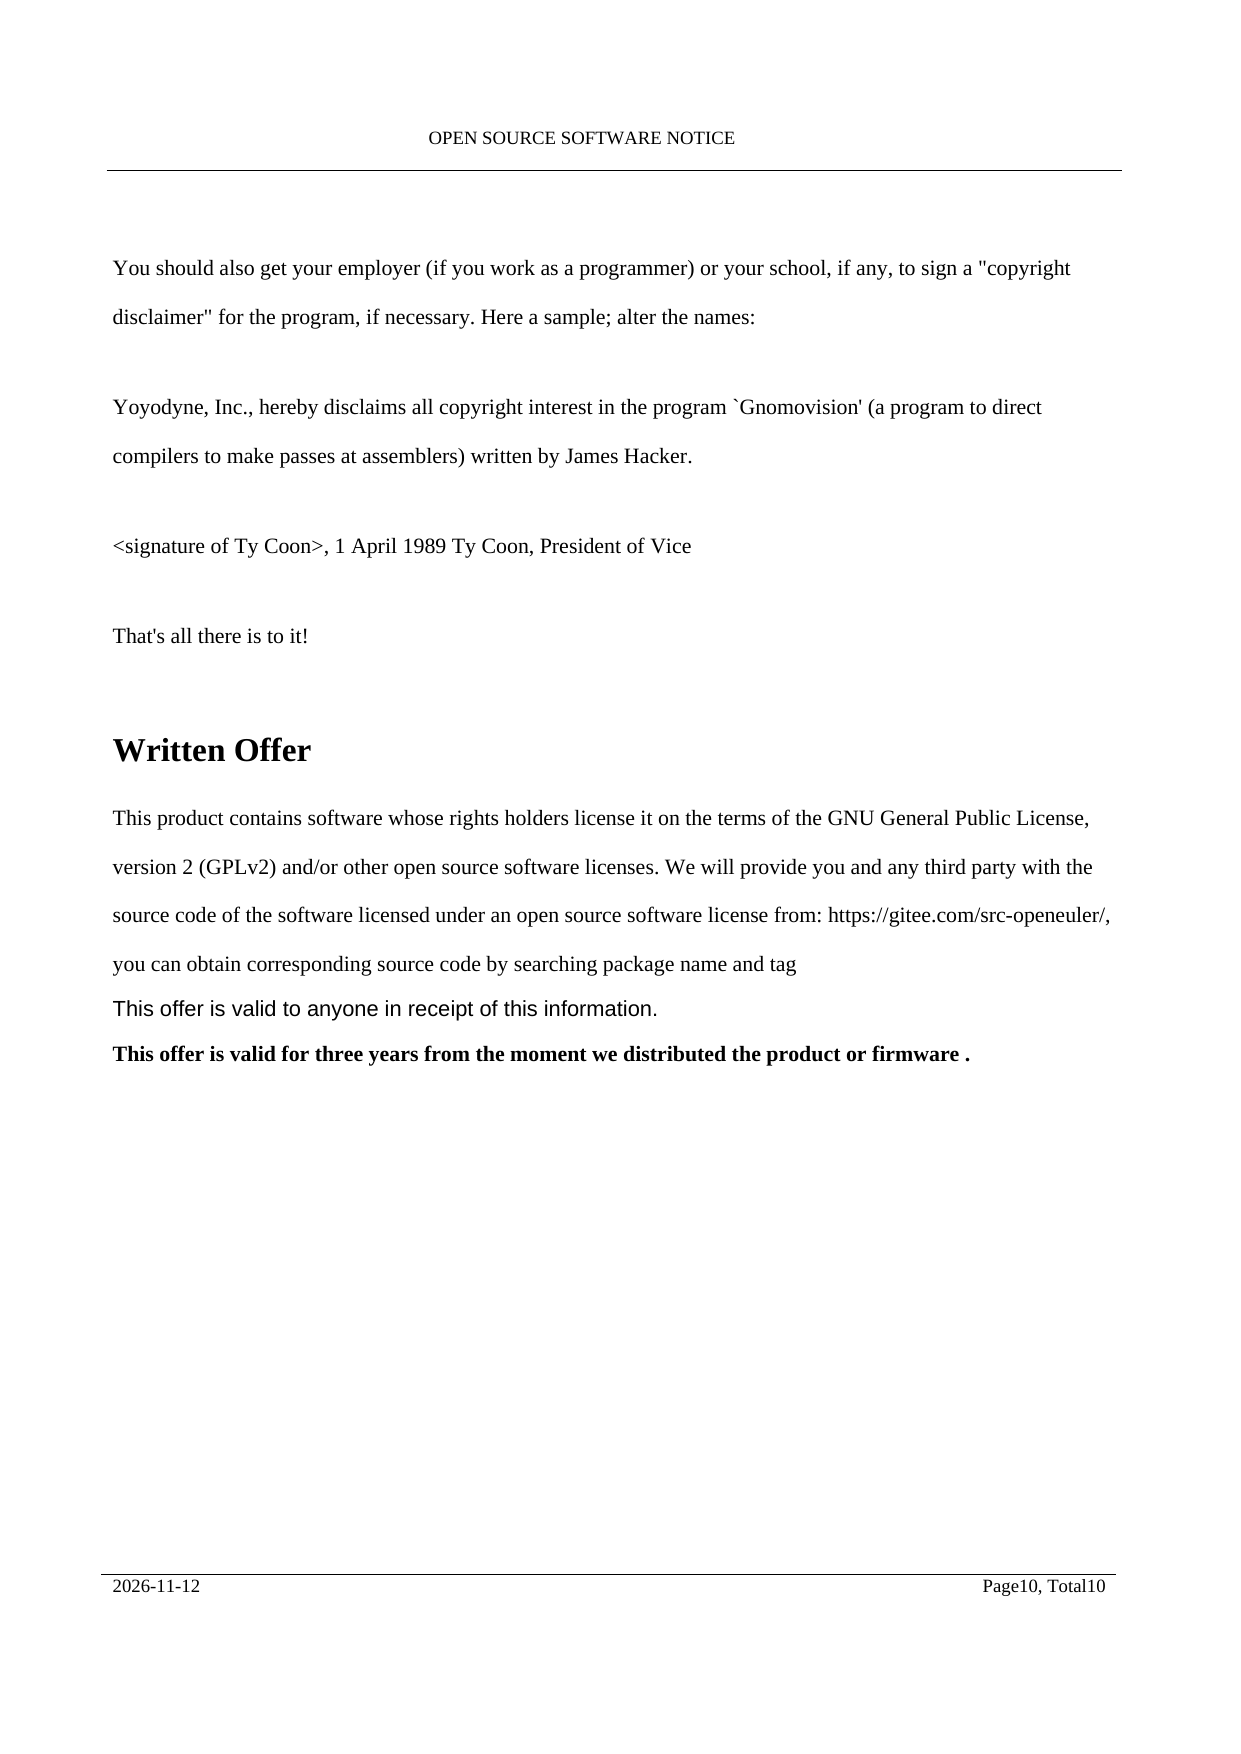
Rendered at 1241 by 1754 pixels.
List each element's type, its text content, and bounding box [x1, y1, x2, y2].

text This offer is valid for three years from the moment we distributed the product or firmware . [112, 1038, 1128, 1070]
text Yoyodyne, Inc., hereby disclaims all copyright interest in the program `Gnomovision' (a program to direct compilers to make passes at assemblers) written by James Hacker. [112, 390, 1128, 472]
text That's all there is to it! [112, 619, 1128, 701]
text You should also get your employer (if you work as a programmer) or your school, if any, to sign a "copyright disclaimer" for the program, if necessary. Here a sample; alter the names: [112, 251, 1128, 333]
text <signature of Ty Coon>, 1 April 1989 Ty Coon, President of Vice [112, 529, 1128, 562]
text Written Offer [112, 717, 1128, 782]
text This offer is valid to anyone in receipt of this information. [112, 993, 1128, 1025]
text This product contains software whose rights holders license it on the terms of the GNU General Public License, version 2 (GPLv2) and/or other open source software licenses. We will provide you and any third party with the source code of the software licensed under an open source software license from: https://gitee.com/src-openeuler/, you can obtain corresponding source code by searching package name and tag [112, 801, 1128, 980]
